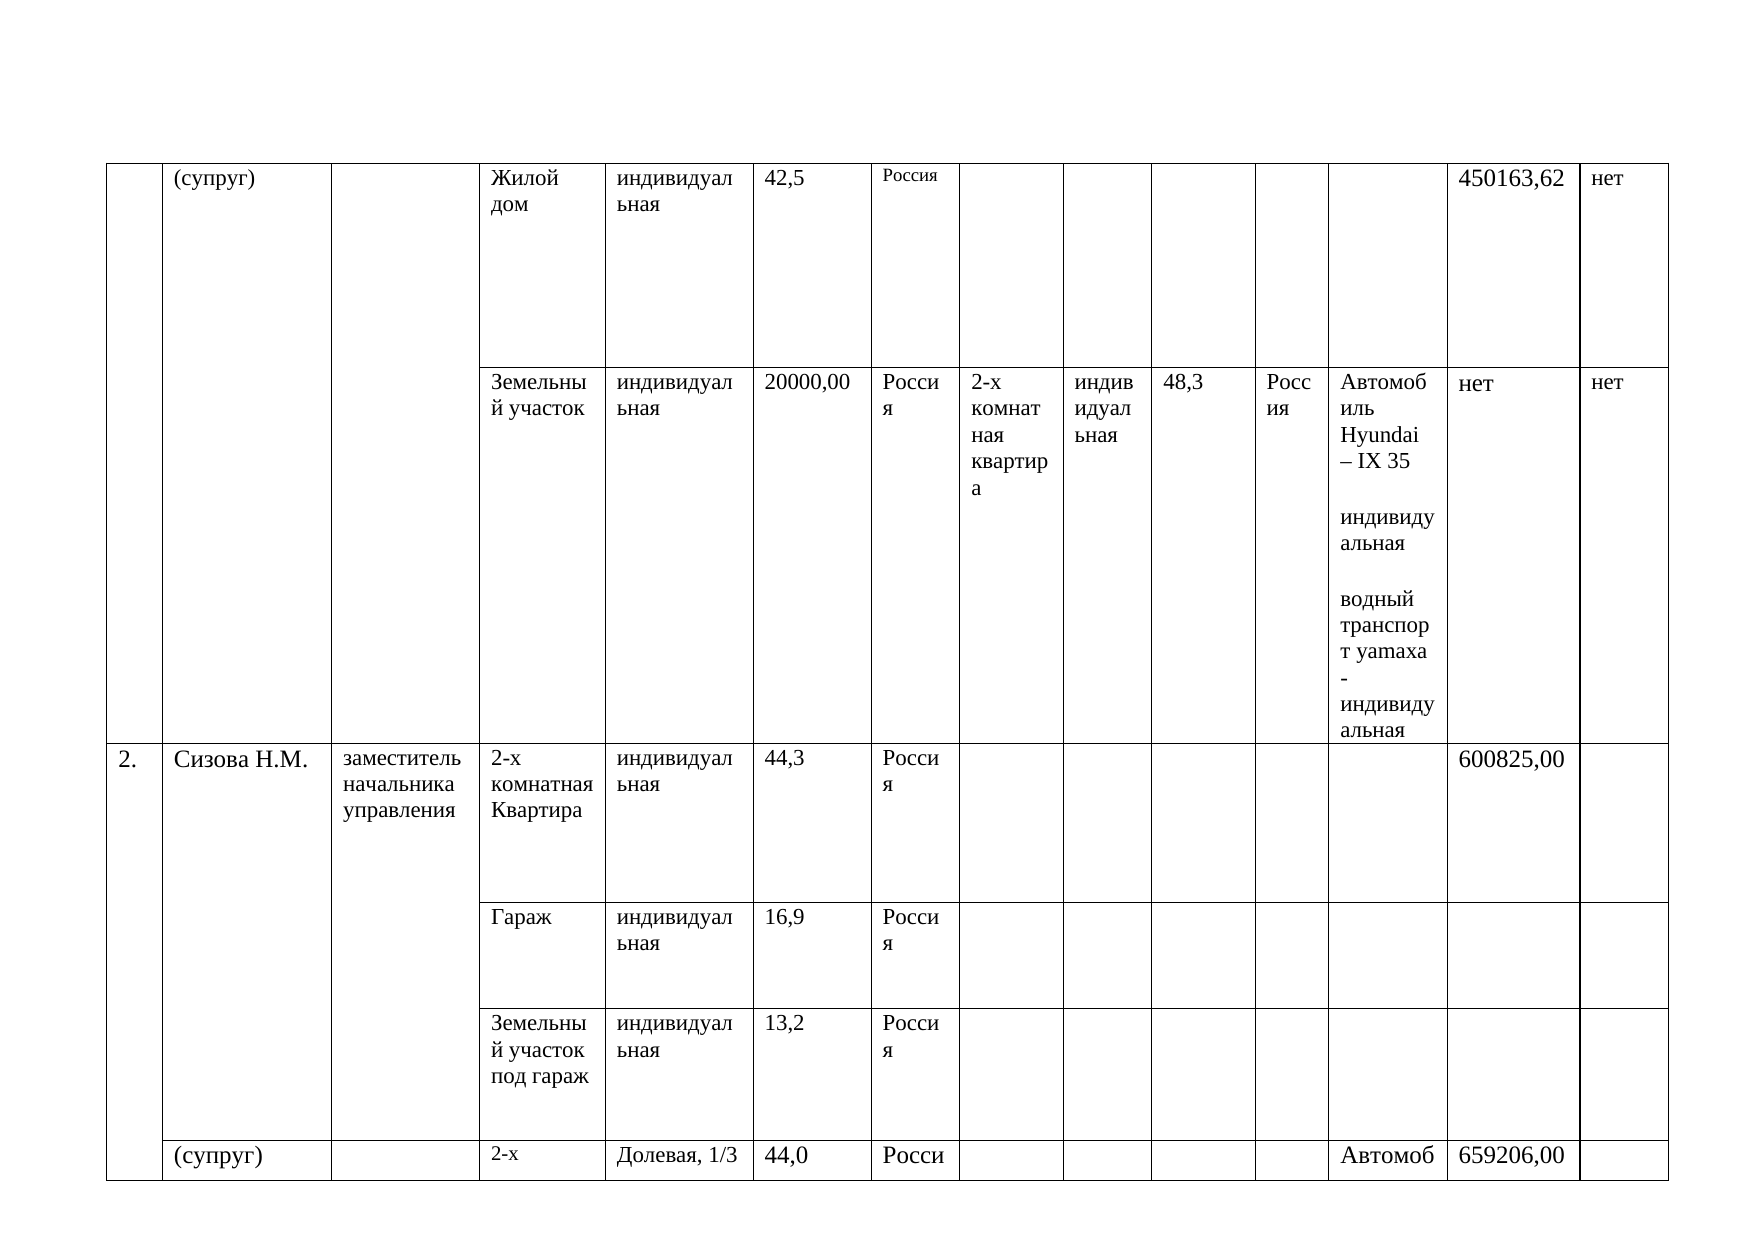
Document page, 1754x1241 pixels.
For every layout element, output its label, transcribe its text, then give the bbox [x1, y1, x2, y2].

table_cell Земельный участок [480, 368, 605, 743]
table_cell [1152, 744, 1255, 902]
table_cell 16,9 [754, 903, 871, 1008]
table_cell Россия [872, 164, 959, 367]
table_cell нет [1581, 164, 1668, 367]
table_cell Россия [872, 903, 959, 1008]
table_cell [1581, 1141, 1668, 1180]
table_cell индивидуальная [606, 903, 753, 1008]
table_cell индивидуальная [606, 1009, 753, 1139]
table_cell [1329, 164, 1447, 367]
table_cell индивидуальная [1064, 368, 1151, 743]
table_cell Россия [872, 744, 959, 902]
table_cell нет [1581, 368, 1668, 743]
table_cell [1329, 744, 1447, 902]
table_cell [960, 903, 1063, 1008]
table_cell 44,3 [754, 744, 871, 902]
table_cell Россия [872, 1141, 959, 1180]
table_cell Россия [872, 368, 959, 743]
table_cell 13,2 [754, 1009, 871, 1139]
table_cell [1329, 1141, 1447, 1180]
table_cell [1152, 903, 1255, 1008]
table_cell индивидуальная [606, 368, 753, 743]
table_cell [960, 744, 1063, 902]
table_cell [1064, 903, 1151, 1008]
table_cell 20000,00 [754, 368, 871, 743]
table_cell [1064, 744, 1151, 902]
table_cell 2-х комнатная квартира [960, 368, 1063, 743]
table_cell [1064, 1141, 1151, 1180]
table_cell [1152, 1141, 1255, 1180]
table_cell [332, 164, 479, 743]
table_cell [1152, 164, 1255, 367]
table_cell нет [1448, 368, 1579, 743]
table_cell [1256, 903, 1328, 1008]
table_cell [960, 1141, 1063, 1180]
table_cell 42,5 [754, 164, 871, 367]
table_cell Долевая, 1/3 [606, 1141, 753, 1180]
table_cell [1581, 744, 1668, 902]
table_cell [1152, 1009, 1255, 1139]
table_cell [960, 1009, 1063, 1139]
table_cell 48,3 [1152, 368, 1255, 743]
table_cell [480, 1141, 605, 1180]
table_cell 600825,00 [1448, 744, 1579, 902]
table_cell Сизова Н.М. [163, 744, 331, 1139]
table_cell [1329, 903, 1447, 1008]
table_cell [1256, 1009, 1328, 1139]
table_cell [1581, 903, 1668, 1008]
table_cell 450163,62 [1448, 164, 1579, 367]
table_cell (супруг) [163, 164, 331, 743]
table_cell Россия [872, 1009, 959, 1139]
table_cell Автомобиль Hyundai – IX 35 индивидуальная водный транспорт yamaxa - индивидуальная [1329, 368, 1447, 743]
table_cell 1. [107, 164, 162, 743]
table_cell Жилой дом [480, 164, 605, 367]
table_cell заместитель начальника управления [332, 744, 479, 1139]
table_cell [960, 164, 1063, 367]
table_cell индивидуальная [606, 744, 753, 902]
table_cell [1064, 1009, 1151, 1139]
table_cell индивидуальная [606, 164, 753, 367]
table_cell [1329, 1009, 1447, 1139]
table_cell (супруг) [163, 1141, 331, 1180]
table_cell Россия [1256, 368, 1328, 743]
table_cell 2-х комнатная Квартира [480, 744, 605, 902]
table_cell [332, 1141, 479, 1180]
table_cell 44,0 [754, 1141, 871, 1180]
table_cell [1256, 164, 1328, 367]
table_cell [1064, 164, 1151, 367]
table_cell Гараж [480, 903, 605, 1008]
table_cell [1256, 1141, 1328, 1180]
table_cell [1448, 1009, 1579, 1139]
table_cell [1581, 1009, 1668, 1139]
table_cell [1448, 903, 1579, 1008]
table_cell Земельный участок под гараж [480, 1009, 605, 1139]
table_cell 2. [107, 744, 162, 1180]
table_cell [1256, 744, 1328, 902]
table_cell 659206,00 [1448, 1141, 1579, 1180]
